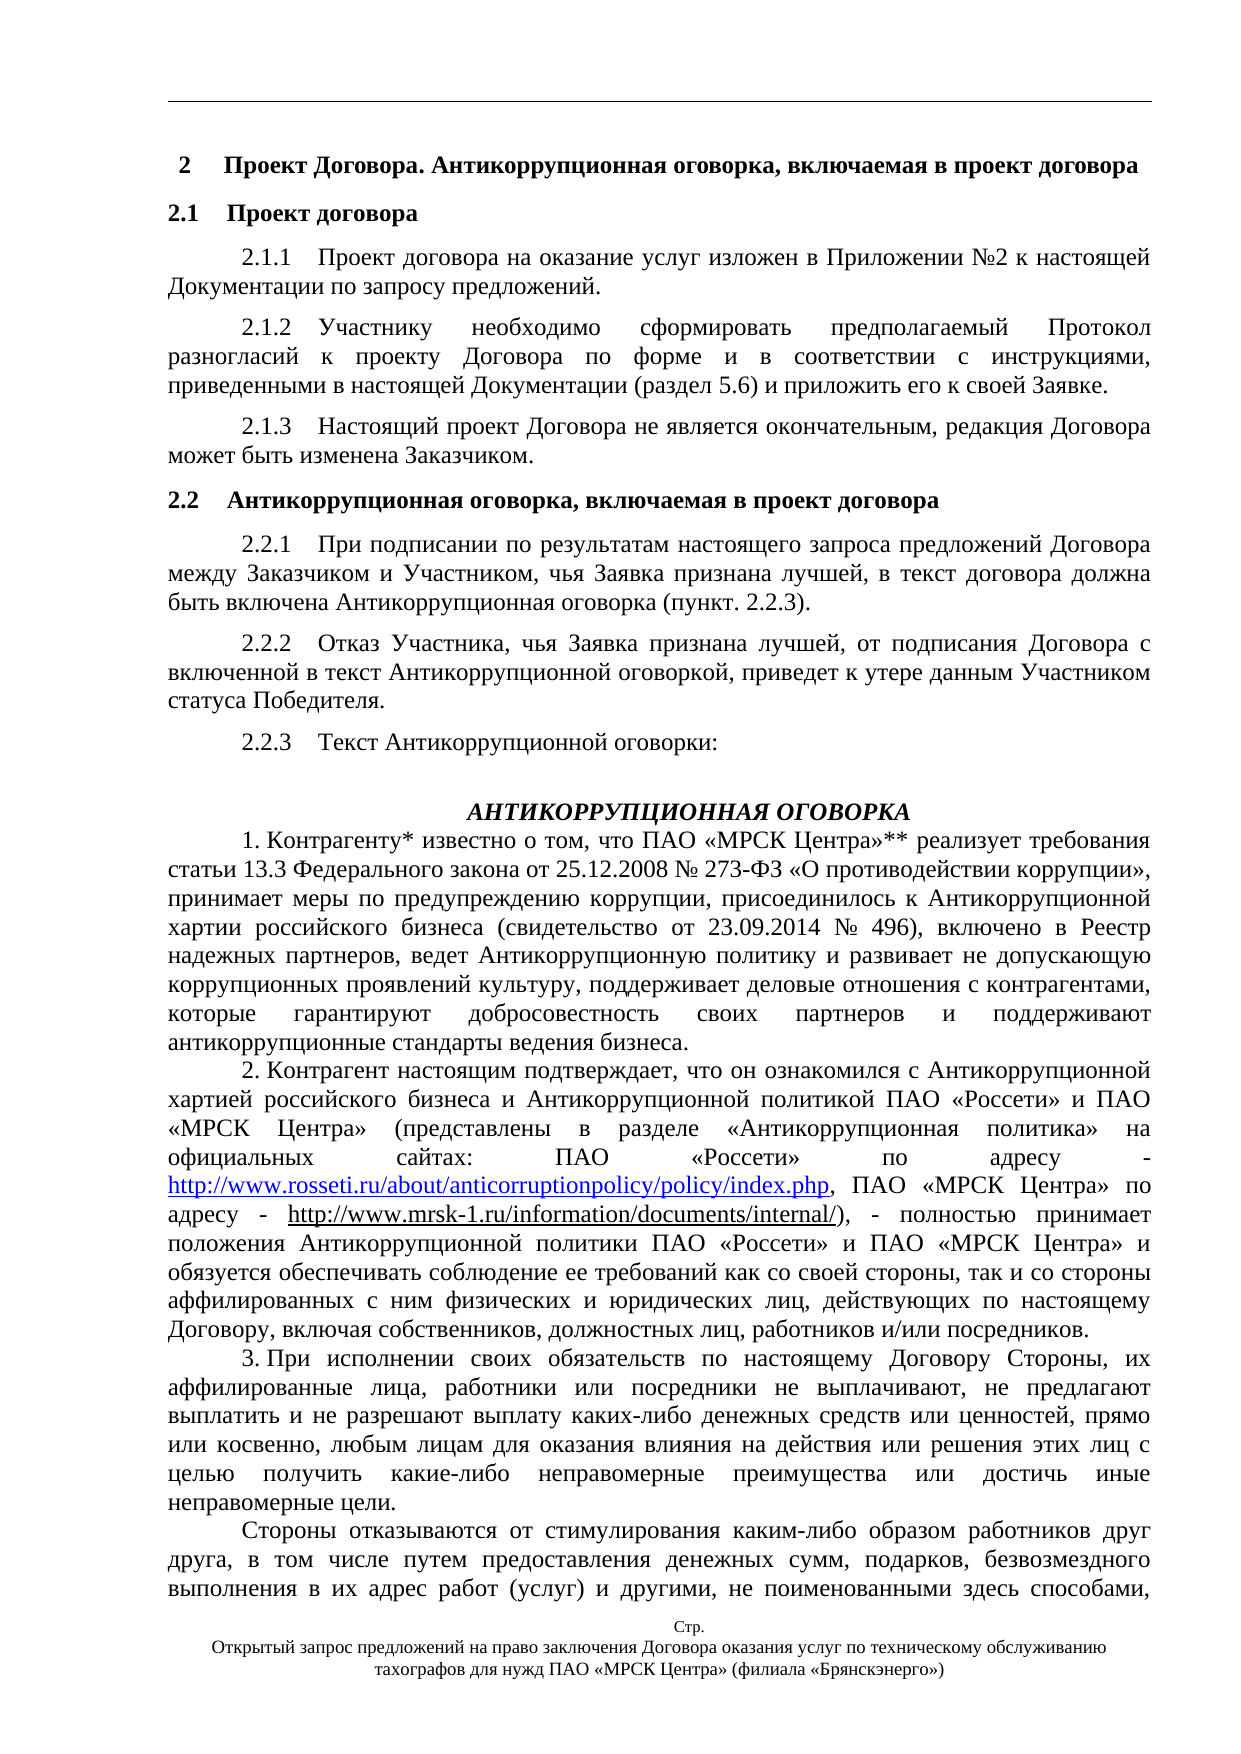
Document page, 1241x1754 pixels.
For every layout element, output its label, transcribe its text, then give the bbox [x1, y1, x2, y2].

text АНТИКОРРУПЦИОННАЯ ОГОВОРКА [168, 797, 1152, 826]
subtitle При подписании по результатам настоящего запроса предложений Договора между Заказчиком и Участником, чья Заявка признана лучшей, в текст договора должна быть включена Антикоррупционная оговорка (пункт. 2.2.3). [168, 529, 1152, 616]
subtitle Текст Антикоррупционной оговорки: [168, 727, 1152, 756]
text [168, 1516, 1152, 1602]
text 3. При исполнении своих обязательств по настоящему Договору Стороны, их аффилированные лица, работники или посредники не выплачивают, не предлагают выплатить и не разрешают выплату каких-либо денежных средств или ценностей, прямо или косвенно, любым лицам для оказания влияния на действия или решения этих лиц с целью получить какие-либо неправомерные преимущества или достичь иные неправомерные цели. [168, 1343, 1152, 1516]
subtitle Настоящий проект Договора не является окончательным, редакция Договора может быть изменена Заказчиком. [168, 411, 1152, 468]
subtitle Проект договора на оказание услуг изложен в Приложении №2 к настоящей Документации по запросу предложений. [168, 242, 1152, 300]
subtitle Проект договора [168, 198, 1152, 227]
text 1. Контрагенту* известно о том, что ПАО «МРСК Центра»** реализует требования статьи 13.3 Федерального закона от 25.12.2008 № 273-ФЗ «О противодействии коррупции», принимает меры по предупреждению коррупции, присоединилось к Антикоррупционной хартии российского бизнеса (свидетельство от 23.09.2014 № 496), включено в Реестр надежных партнеров, ведет Антикоррупционную политику и развивает не допускающую коррупционных проявлений культуру, поддерживает деловые отношения с контрагентами, которые гарантируют добросовестность своих партнеров и поддерживают антикоррупционные стандарты ведения бизнеса. [168, 826, 1152, 1056]
text 2. Контрагент настоящим подтверждает, что он ознакомился с Антикоррупционной хартией российского бизнеса и Антикоррупционной политикой ПАО «Россети» и ПАО «МРСК Центра» (представлены в разделе «Антикоррупционная политика» на официальных сайтах: ПАО «Россети» по адресу - http://www.rosseti.ru/about/anticorruptionpolicy/policy/index.php, ПАО «МРСК Центра» по адресу - http://www.mrsk-1.ru/information/documents/internal/), - полностью принимает положения Антикоррупционной политики ПАО «Россети» и ПАО «МРСК Центра» и обязуется обеспечивать соблюдение ее требований как со своей стороны, так и со стороны аффилированных с ним физических и юридических лиц, действующих по настоящему Договору, включая собственников, должностных лиц, работников и/или посредников. [168, 1056, 1152, 1343]
subtitle Антикоррупционная оговорка, включаемая в проект договора [168, 485, 1152, 514]
subtitle Участнику необходимо сформировать предполагаемый Протокол разногласий к проекту Договора по форме и в соответствии с инструкциями, приведенными в настоящей Документации (раздел 5.6) и приложить его к своей Заявке. [168, 312, 1152, 398]
subtitle Проект Договора. Антикоррупционная оговорка, включаемая в проект договора [168, 150, 1152, 179]
subtitle Отказ Участника, чья Заявка признана лучшей, от подписания Договора с включенной в текст Антикоррупционной оговоркой, приведет к утере данным Участником статуса Победителя. [168, 628, 1152, 714]
